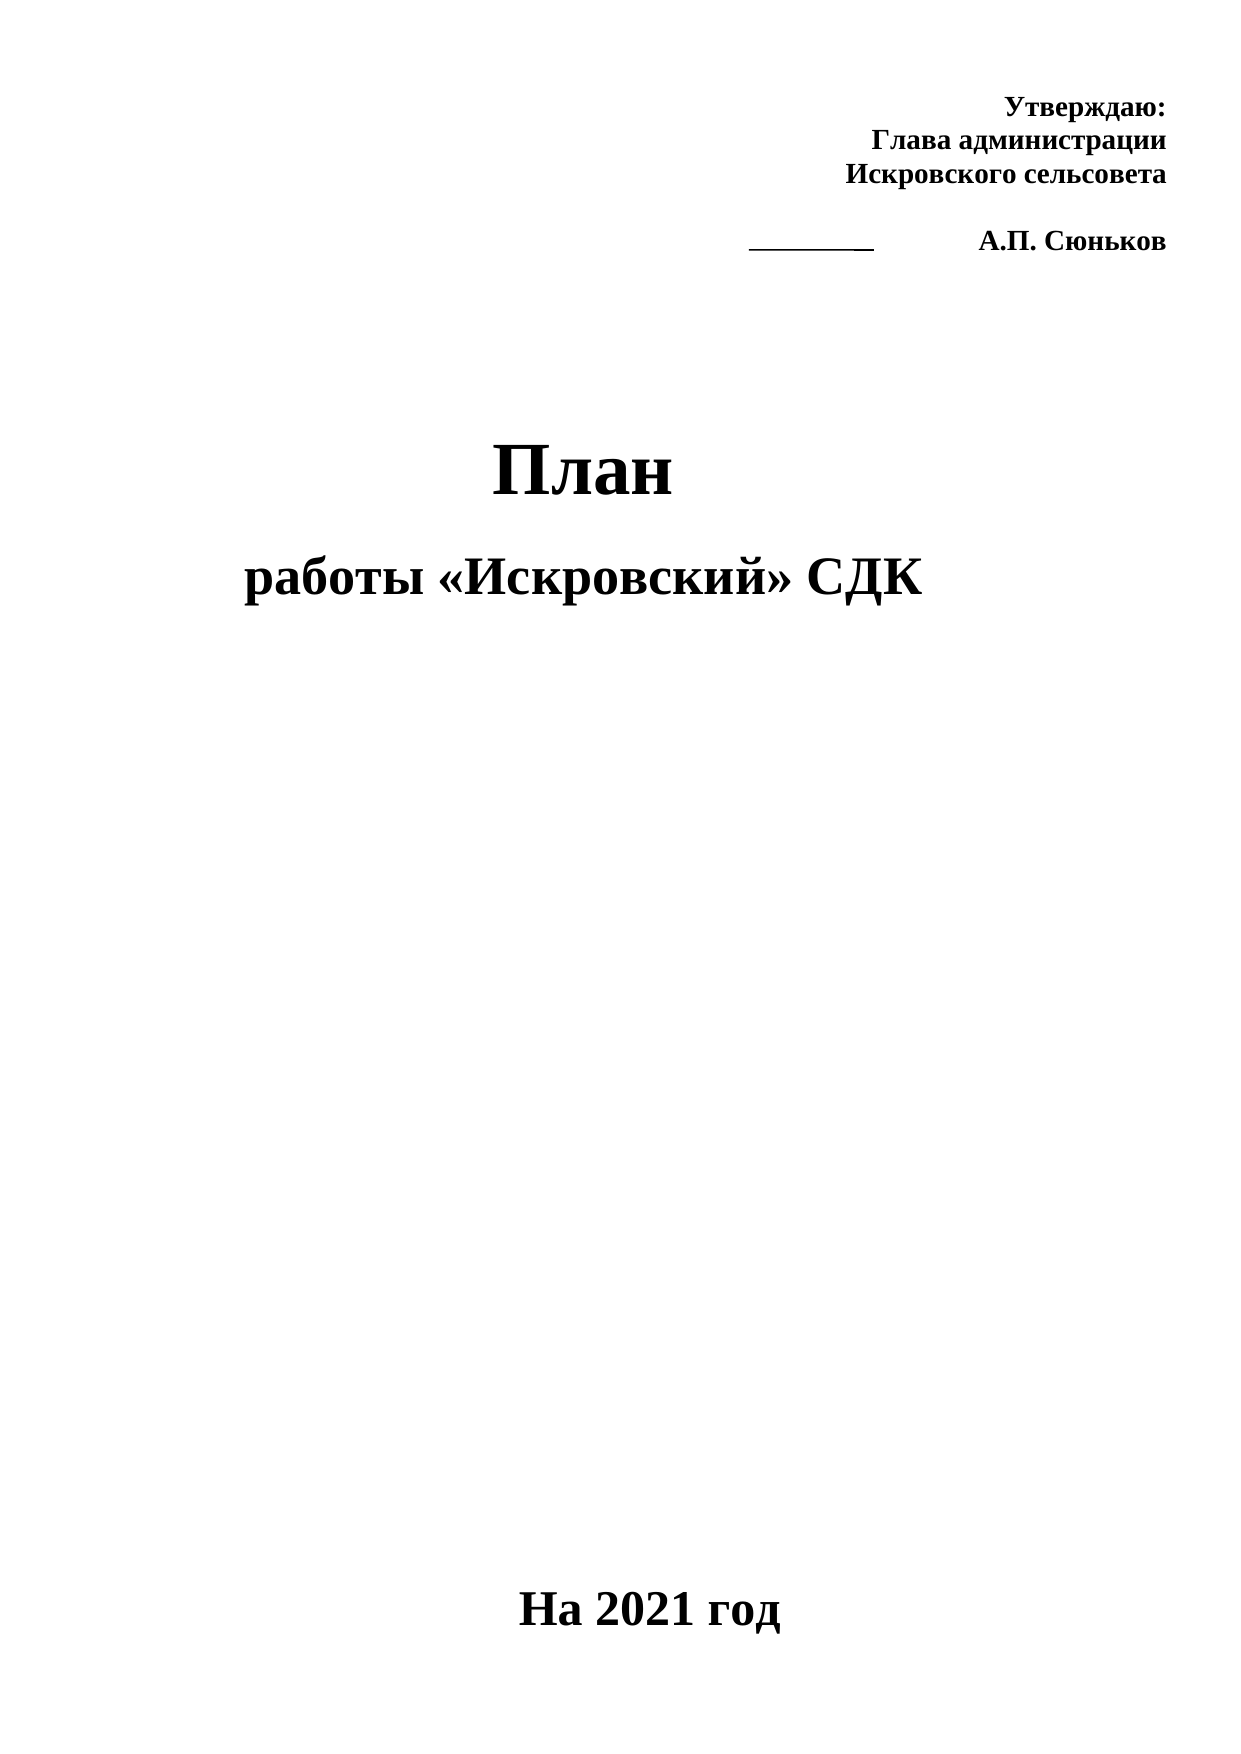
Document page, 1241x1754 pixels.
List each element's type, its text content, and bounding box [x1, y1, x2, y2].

text На 2021 год [88, 1579, 1167, 1636]
text А.П. Сюньков [0, 223, 1167, 256]
text работы «Искровский» СДК [0, 544, 1167, 606]
text План [0, 424, 1167, 510]
text Утверждаю: [0, 89, 1167, 122]
text Глава администрации [0, 122, 1167, 156]
text Искровского сельсовета [0, 156, 1167, 189]
